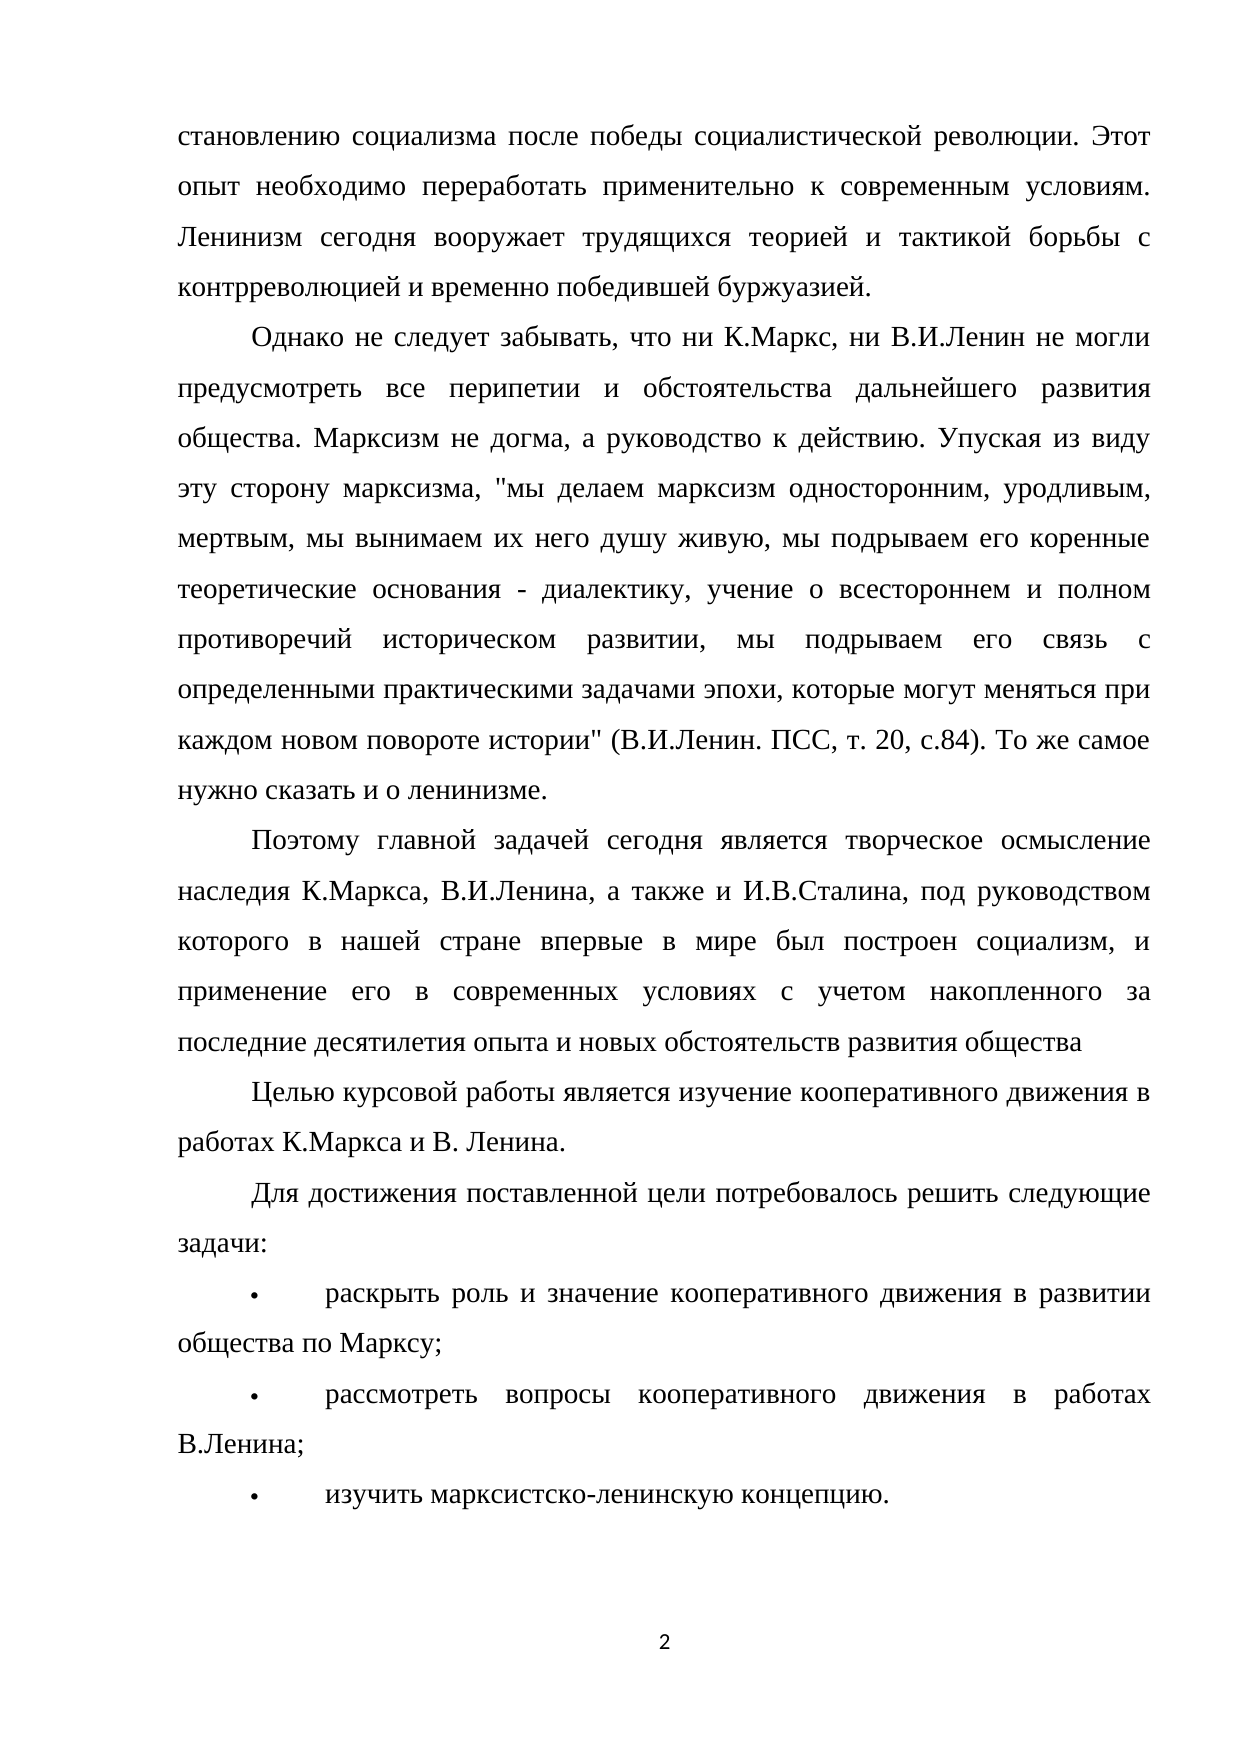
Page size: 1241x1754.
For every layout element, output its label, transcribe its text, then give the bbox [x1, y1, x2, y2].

text Целью курсовой работы является изучение кооперативного движения в работах К.Маркса и В. Ленина. [177, 1074, 1152, 1158]
text Поэтому главной задачей сегодня является творческое осмысление наследия К.Маркса, В.И.Ленина, а также и И.В.Сталина, под руководством которого в нашей стране впервые в мире был построен социализм, и применение его в современных условиях с учетом накопленного за последние десятилетия опыта и новых обстоятельств развития общества [177, 822, 1152, 1057]
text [177, 118, 1152, 303]
list рассмотреть вопросы кооперативного движения в работах В.Ленина; [177, 1376, 1152, 1460]
text Однако не следует забывать, что ни К.Маркс, ни В.И.Ленин не могли предусмотреть все перипетии и обстоятельства дальнейшего развития общества. Марксизм не догма, а руководство к действию. Упуская из виду эту сторону марксизма, "мы делаем марксизм односторонним, уродливым, мертвым, мы вынимаем их него душу живую, мы подрываем его коренные теоретические основания - диалектику, учение о всестороннем и полном противоречий историческом развитии, мы подрываем его связь с определенными практическими задачами эпохи, которые могут меняться при каждом новом повороте истории" (В.И.Ленин. ПСС, т. 20, с.84). То же самое нужно сказать и о ленинизме. [177, 319, 1152, 806]
list изучить марксистско-ленинскую концепцию. [177, 1477, 1152, 1510]
list раскрыть роль и значение кооперативного движения в развитии общества по Марксу; [177, 1275, 1152, 1359]
text Для достижения поставленной цели потребовалось решить следующие задачи: [177, 1175, 1152, 1258]
